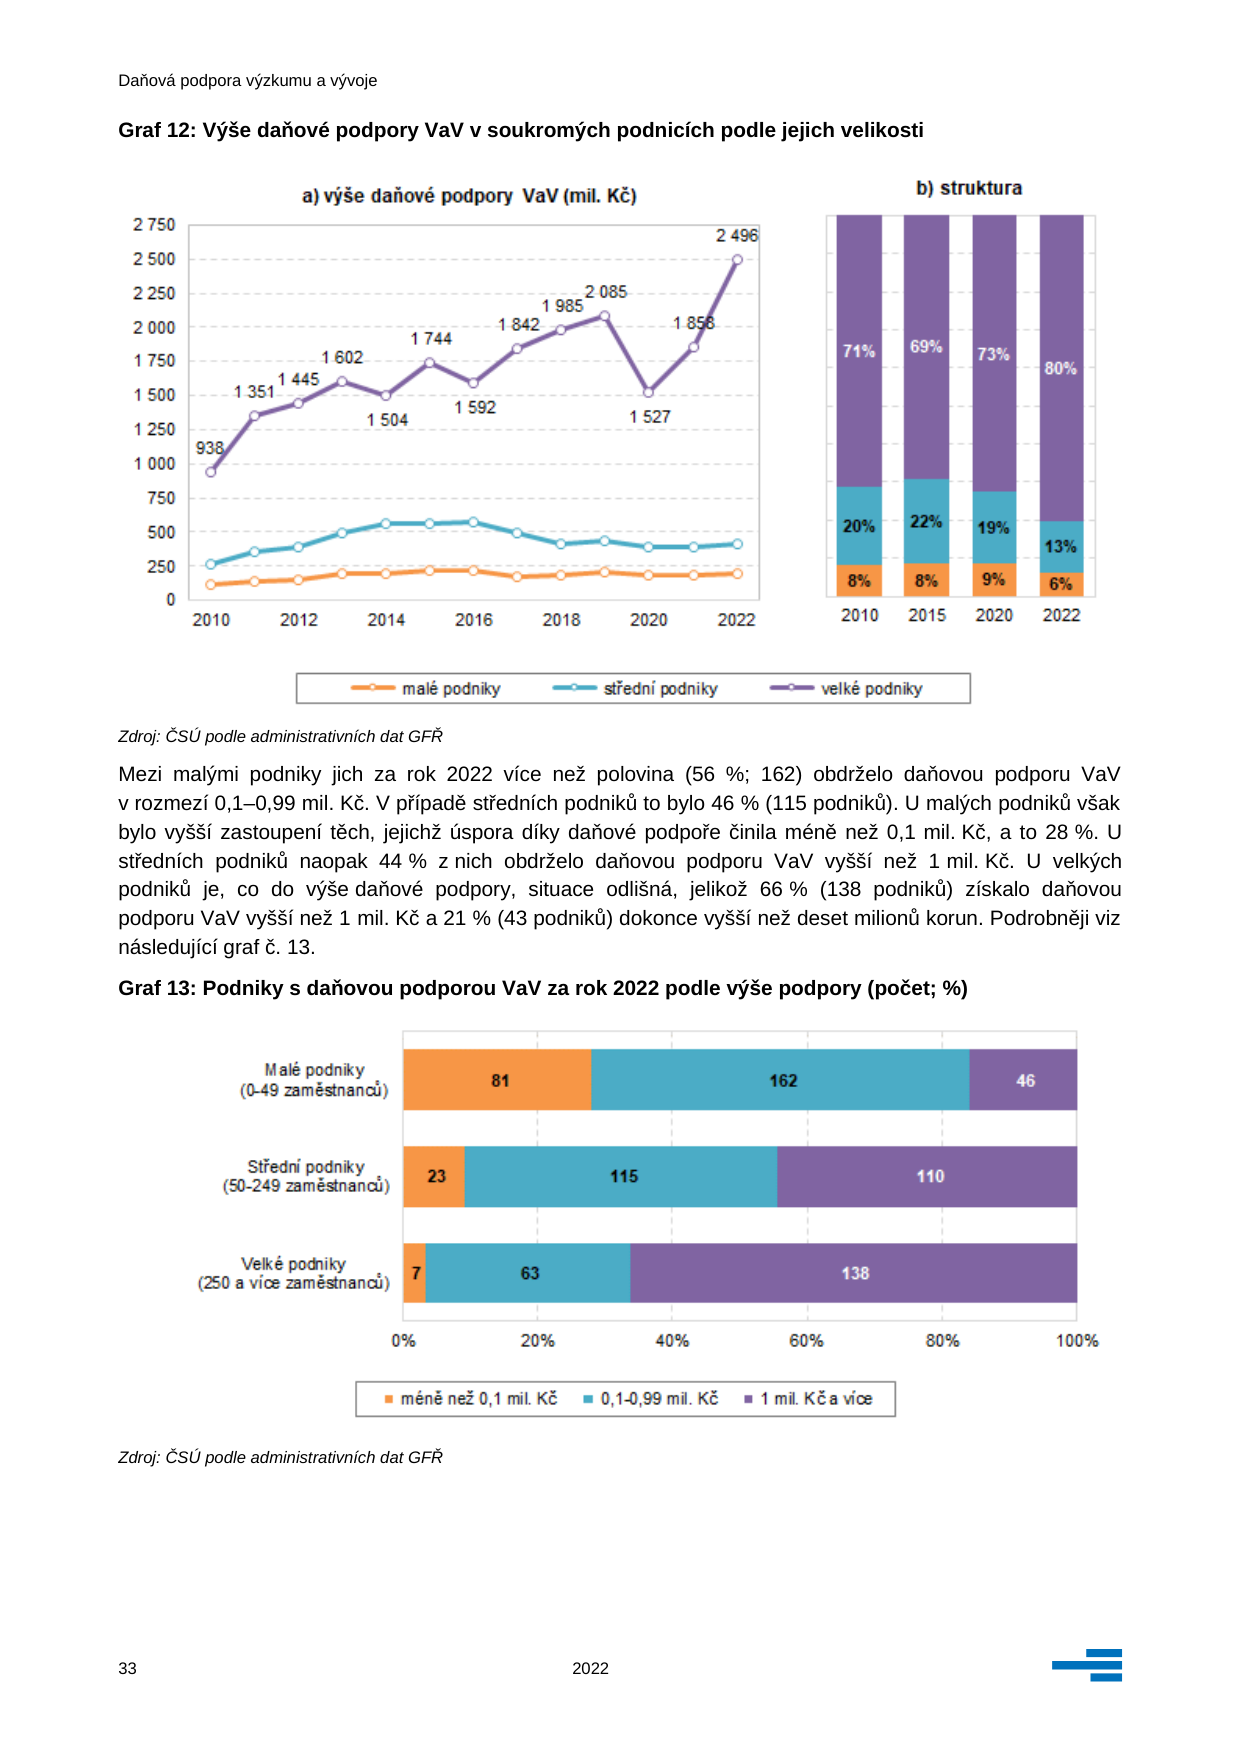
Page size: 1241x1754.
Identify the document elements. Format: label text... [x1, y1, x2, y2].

picture [118, 159, 1123, 723]
text Graf 13: Podniky s daňovou podporou VaV za rok 2022 podle výše podpory (počet; %) [118, 976, 1122, 1000]
text Zdroj: ČSÚ podle administrativních dat GFŘ [118, 723, 1122, 746]
picture [118, 1004, 1123, 1444]
text Mezi malými podniky jich za rok 2022 více než polovina (56 %; 162) obdrželo daňovou podporu VaV v rozmezí 0,1–0,99 mil. Kč. V případě středních podniků to bylo 46 % (115 podniků). U malých podniků však bylo vyšší zastoupení těch, jejichž úspora díky daňové podpoře činila méně než 0,1 mil. Kč, a to 28 %. U středních podniků naopak 44 % z nich obdrželo daňovou podporu VaV vyšší než 1 mil. Kč. U velkých podniků je, co do výše daňové podpory, situace odlišná, jelikož 66 % (138 podniků) získalo daňovou podporu VaV vyšší než 1 mil. Kč a 21 % (43 podniků) dokonce vyšší než deset milionů korun. Podrobněji viz následující graf č. 13. [118, 762, 1122, 959]
picture [1051, 1648, 1123, 1682]
text Zdroj: ČSÚ podle administrativních dat GFŘ [118, 1448, 1122, 1467]
text Graf 12: Výše daňové podpory VaV v soukromých podnicích podle jejich velikosti [118, 118, 1122, 142]
